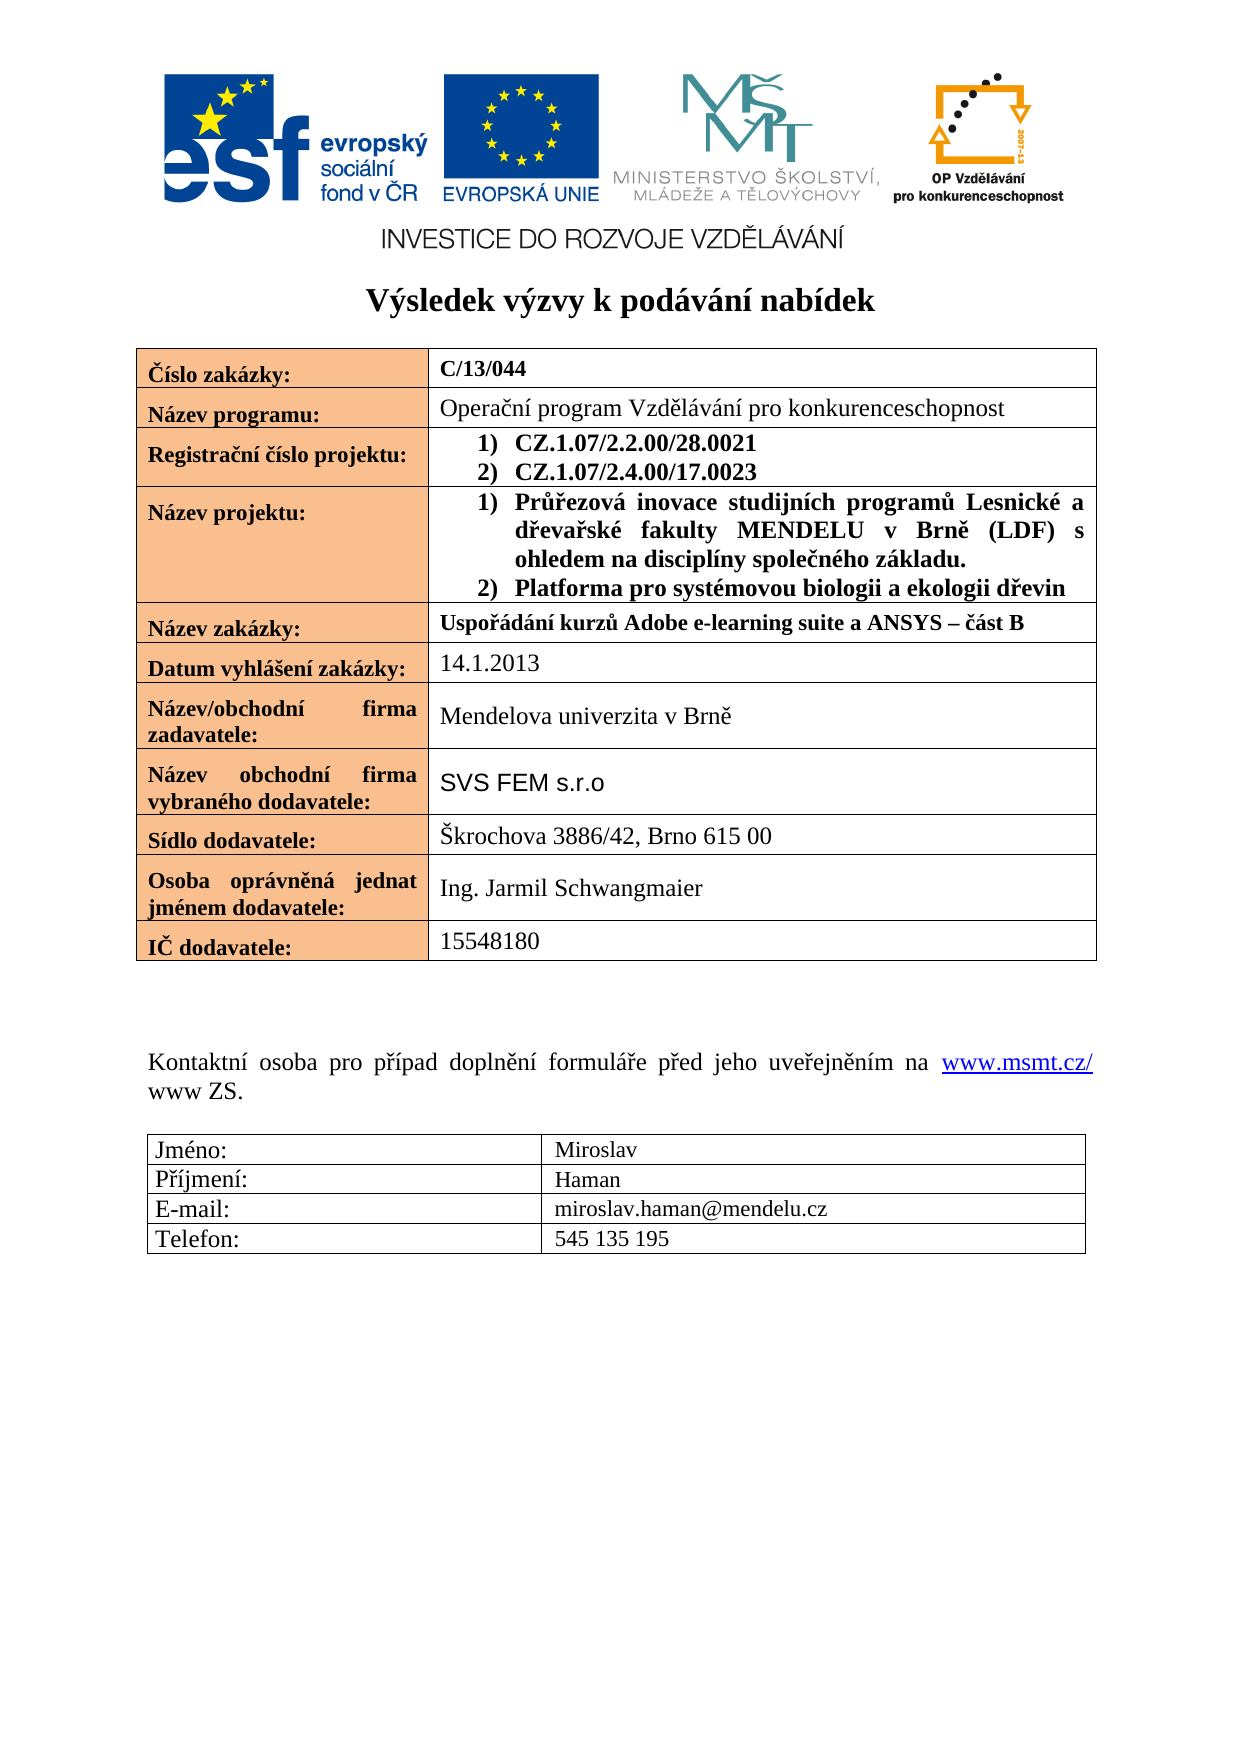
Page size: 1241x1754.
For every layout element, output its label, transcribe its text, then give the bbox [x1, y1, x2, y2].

table_cell Název/obchodní firma zadavatele: [137, 683, 428, 748]
table_cell Název projektu: [137, 487, 428, 602]
table_cell Haman [542, 1165, 1085, 1193]
table_cell Uspořádání kurzů Adobe e-learning suite a ANSYS – část B [429, 603, 1096, 642]
table_cell 15548180 [429, 921, 1096, 960]
table_cell Registrační číslo projektu: [137, 428, 428, 486]
table_header C/13/044 [429, 349, 1096, 387]
table_cell Název obchodní firma vybraného dodavatele: [137, 749, 428, 814]
table_cell Operační program Vzdělávání pro konkurenceschopnost [429, 388, 1096, 427]
table_header Číslo zakázky: [137, 349, 428, 387]
table_cell Sídlo dodavatele: [137, 815, 428, 854]
table_cell Název programu: [137, 388, 428, 427]
table_cell Ing. Jarmil Schwangmaier [429, 855, 1096, 920]
table_cell Datum vyhlášení zakázky: [137, 643, 428, 682]
text Výsledek výzvy k podávání nabídek [148, 148, 1093, 319]
table_cell 545 135 195 [542, 1224, 1085, 1253]
table_cell Průřezová inovace studijních programů Lesnické a dřevařské fakulty MENDELU v Brně (LDF) s ohledem na disciplíny společného základu. Platforma pro systémovou biologii a ekologii dřevin [429, 487, 1096, 602]
table_cell Příjmení: [148, 1165, 541, 1193]
table_cell SVS FEM s.r.o [429, 749, 1096, 814]
table_cell Osoba oprávněná jednat jménem dodavatele: [137, 855, 428, 920]
picture [116, 34, 1125, 281]
table_header Miroslav [542, 1135, 1085, 1163]
text Kontaktní osoba pro případ doplnění formuláře před jeho uveřejněním na www.msmt.cz/ www ZS. [148, 1047, 1093, 1105]
table_cell Škrochova 3886/42, Brno 615 00 [429, 815, 1096, 854]
table_cell 14.1.2013 [429, 643, 1096, 682]
table_cell Název zakázky: [137, 603, 428, 642]
table_cell Mendelova univerzita v Brně [429, 683, 1096, 748]
table_cell Telefon: [148, 1224, 541, 1253]
table_cell E-mail: [148, 1194, 541, 1223]
table_cell miroslav.haman@mendelu.cz [542, 1194, 1085, 1223]
table_header Jméno: [148, 1135, 541, 1163]
table_cell CZ.1.07/2.2.00/28.0021 CZ.1.07/2.4.00/17.0023 [429, 428, 1096, 486]
table_cell IČ dodavatele: [137, 921, 428, 960]
